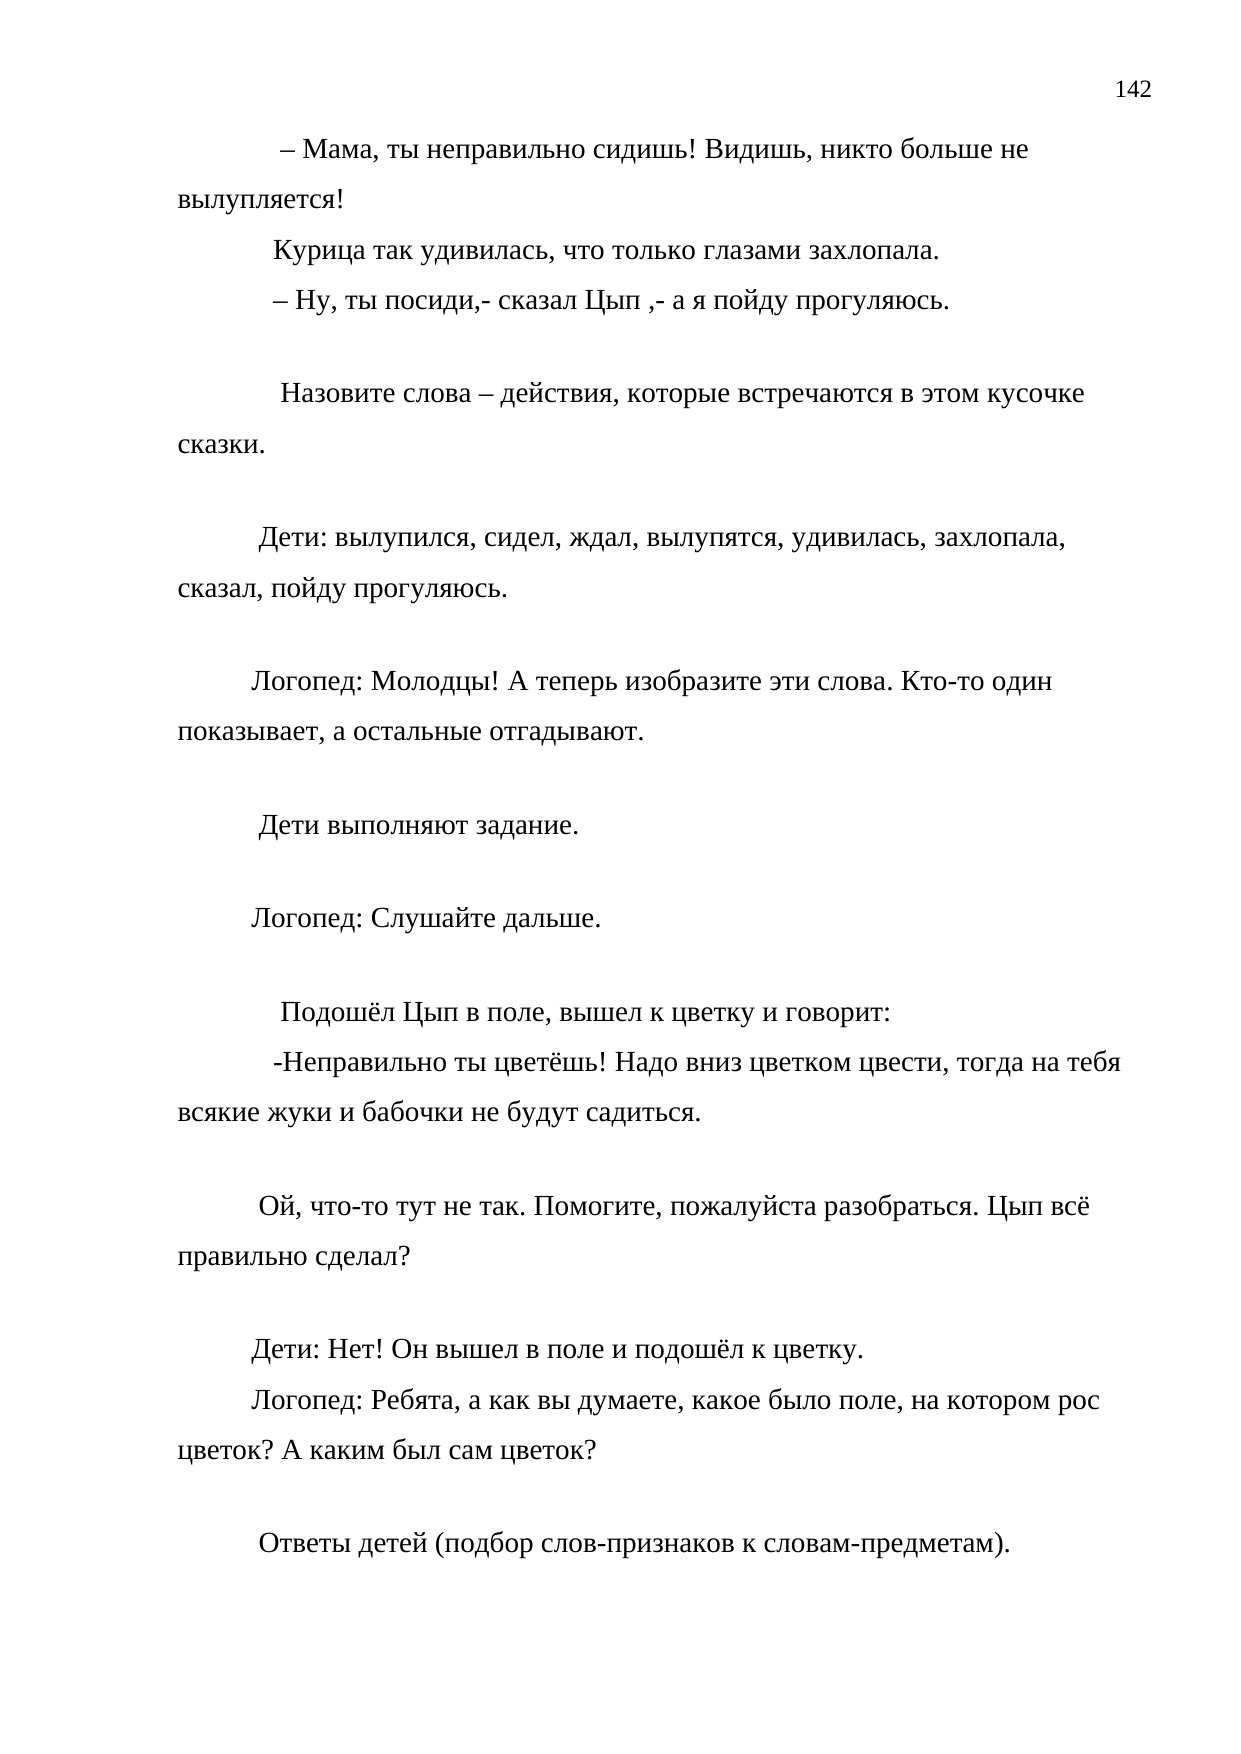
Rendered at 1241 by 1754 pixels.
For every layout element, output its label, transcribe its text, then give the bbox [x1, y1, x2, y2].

text Ответы детей (подбор слов-признаков к словам-предметам). [177, 1526, 1152, 1559]
text – Мама, ты неправильно сидишь! Видишь, никто больше не вылупляется! [177, 131, 1152, 215]
text -Неправильно ты цветёшь! Надо вниз цветком цвести, тогда на тебя всякие жуки и бабочки не будут садиться. [177, 1044, 1152, 1128]
text Логопед: Ребята, а как вы думаете, какое было поле, на котором рос цветок? А каким был сам цветок? [177, 1382, 1152, 1466]
text Курица так удивилась, что только глазами захлопала. [177, 232, 1152, 265]
text Дети выполняют задание. [177, 807, 1152, 840]
text Дети: Нет! Он вышел в поле и подошёл к цветку. [177, 1332, 1152, 1365]
text Назовите слова – действия, которые встречаются в этом кусочке сказки. [177, 376, 1152, 459]
text Логопед: Молодцы! А теперь изобразите эти слова. Кто-то один показывает, а остальные отгадывают. [177, 663, 1152, 747]
text Ой, что-то тут не так. Помогите, пожалуйста разобраться. Цып всё правильно сделал? [177, 1188, 1152, 1272]
text – Ну, ты посиди,- сказал Цып ,- а я пойду прогуляюсь. [177, 282, 1152, 316]
text Дети: вылупился, сидел, ждал, вылупятся, удивилась, захлопала, сказал, пойду прогуляюсь. [177, 519, 1152, 603]
text Подошёл Цып в поле, вышел к цветку и говорит: [177, 994, 1152, 1027]
text Логопед: Слушайте дальше. [177, 900, 1152, 934]
